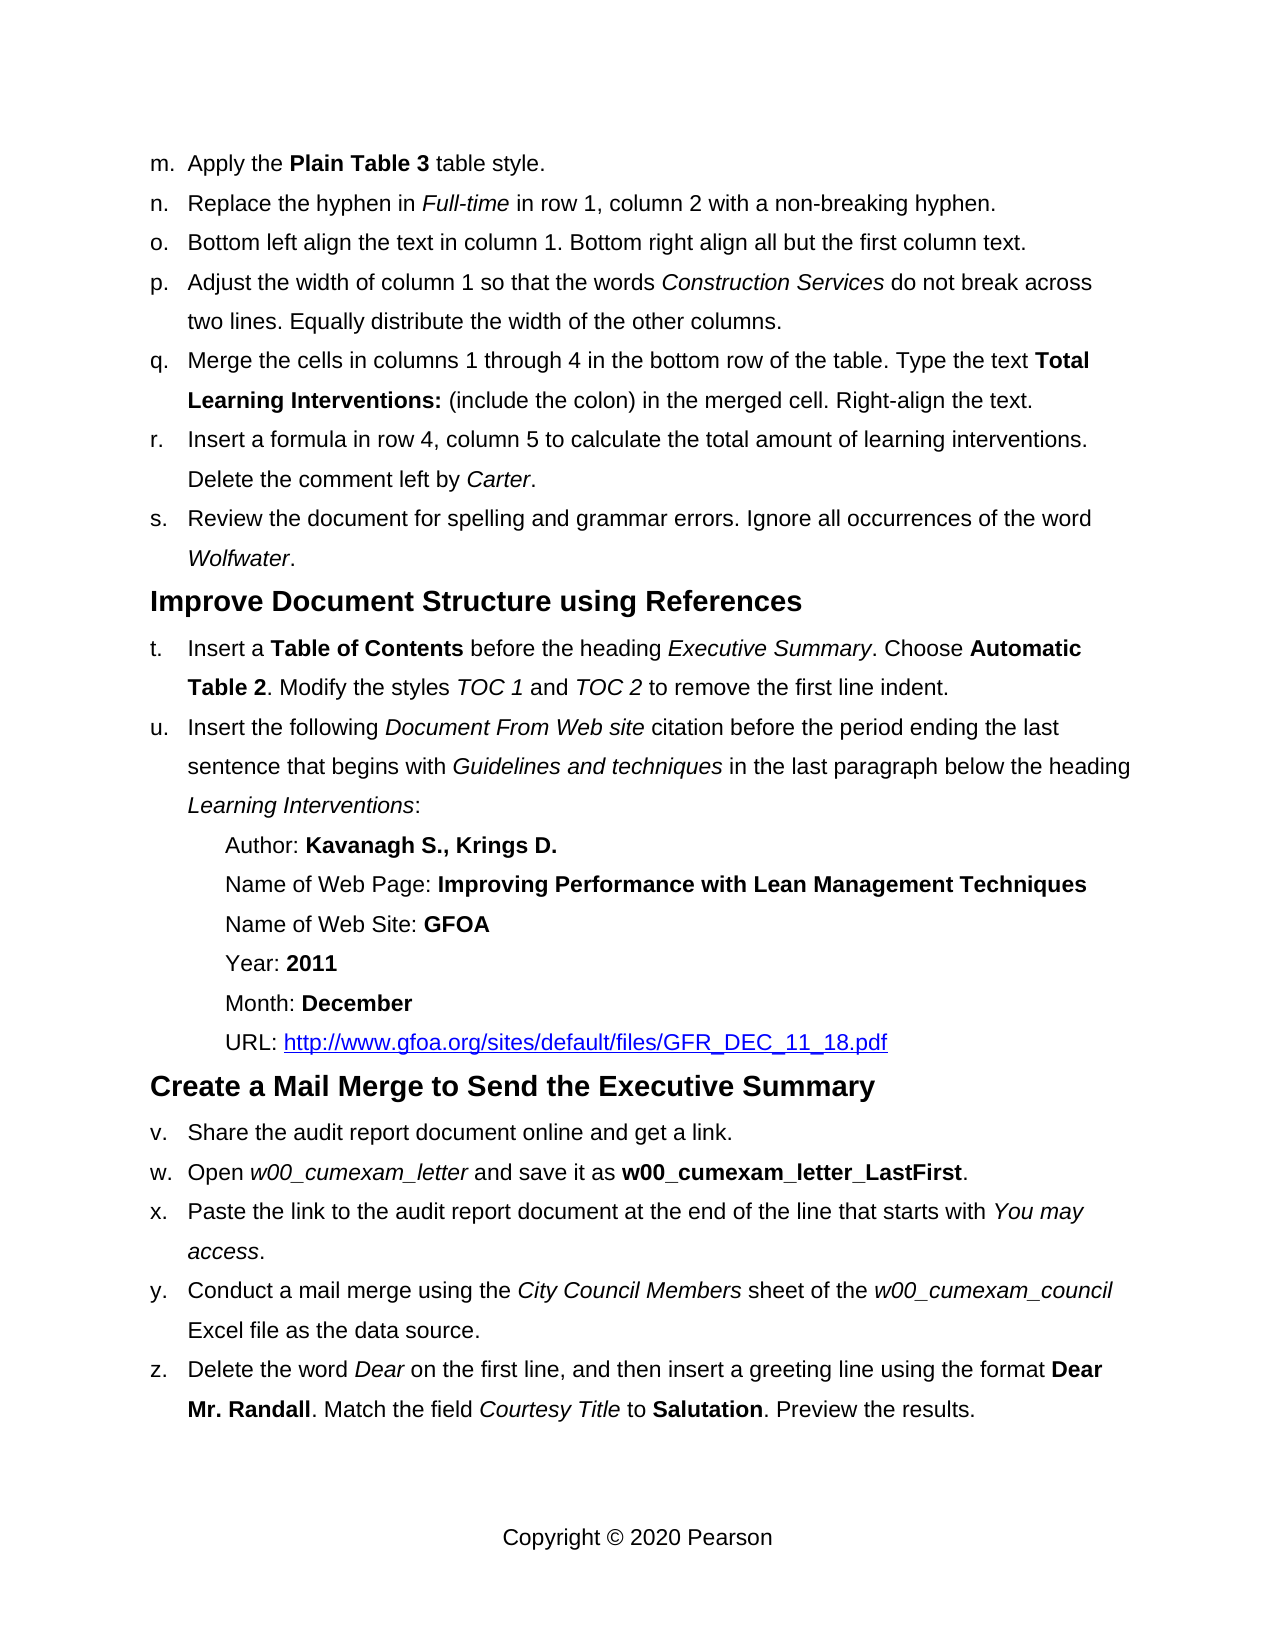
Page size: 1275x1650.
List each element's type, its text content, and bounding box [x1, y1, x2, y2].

list Merge the cells in columns 1 through 4 in the bottom row of the table. Type the text Total Learning Interventions: (include the colon) in the merged cell. Right-align the text. [150, 347, 1125, 413]
list Apply the Plain Table 3 table style. [150, 150, 1125, 176]
list Paste the link to the audit report document at the end of the line that starts with You may access. [150, 1198, 1125, 1264]
list Conduct a mail merge using the City Council Members sheet of the w00_cumexam_council Excel file as the data source. [150, 1277, 1125, 1343]
list Share the audit report document online and get a link. [150, 1119, 1125, 1146]
list Review the document for spelling and grammar errors. Ignore all occurrences of the word Wolfwater. [150, 505, 1125, 571]
list Insert a formula in row 4, column 5 to calculate the total amount of learning interventions. Delete the comment left by Carter. [150, 426, 1125, 492]
text Name of Web Page: Improving Performance with Lean Management Techniques Name of Web Site: GFOA Year: 2011 Month: December URL: http://www.gfoa.org/sites/default/files/GFR_DEC_11_18.pdf [225, 871, 1153, 1056]
list Insert a Table of Contents before the heading Executive Summary. Choose Automatic Table 2. Modify the styles TOC 1 and TOC 2 to remove the first line indent. [150, 634, 1125, 700]
list Bottom left align the text in column 1. Bottom right align all but the first column text. [150, 229, 1125, 255]
list Adjust the width of column 1 so that the words Construction Services do not break across two lines. Equally distribute the width of the other columns. [150, 268, 1125, 334]
list Delete the word Dear on the first line, and then insert a greeting line using the format Dear Mr. Randall. Match the field Courtesy Title to Salutation. Preview the results. [150, 1356, 1125, 1422]
list Insert the following Document From Web site citation before the period ending the last sentence that begins with Guidelines and techniques in the last paragraph below the heading Learning Interventions: [150, 713, 1153, 819]
text Improve Document Structure using References [150, 584, 1125, 618]
list Open w00_cumexam_letter and save it as w00_cumexam_letter_LastFirst. [150, 1159, 1125, 1185]
list Replace the hyphen in Full-time in row 1, column 2 with a non-breaking hyphen. [150, 189, 1125, 216]
text Author: Kavanagh S., Krings D. [187, 832, 1153, 858]
text Create a Mail Merge to Send the Executive Summary [150, 1069, 1125, 1102]
